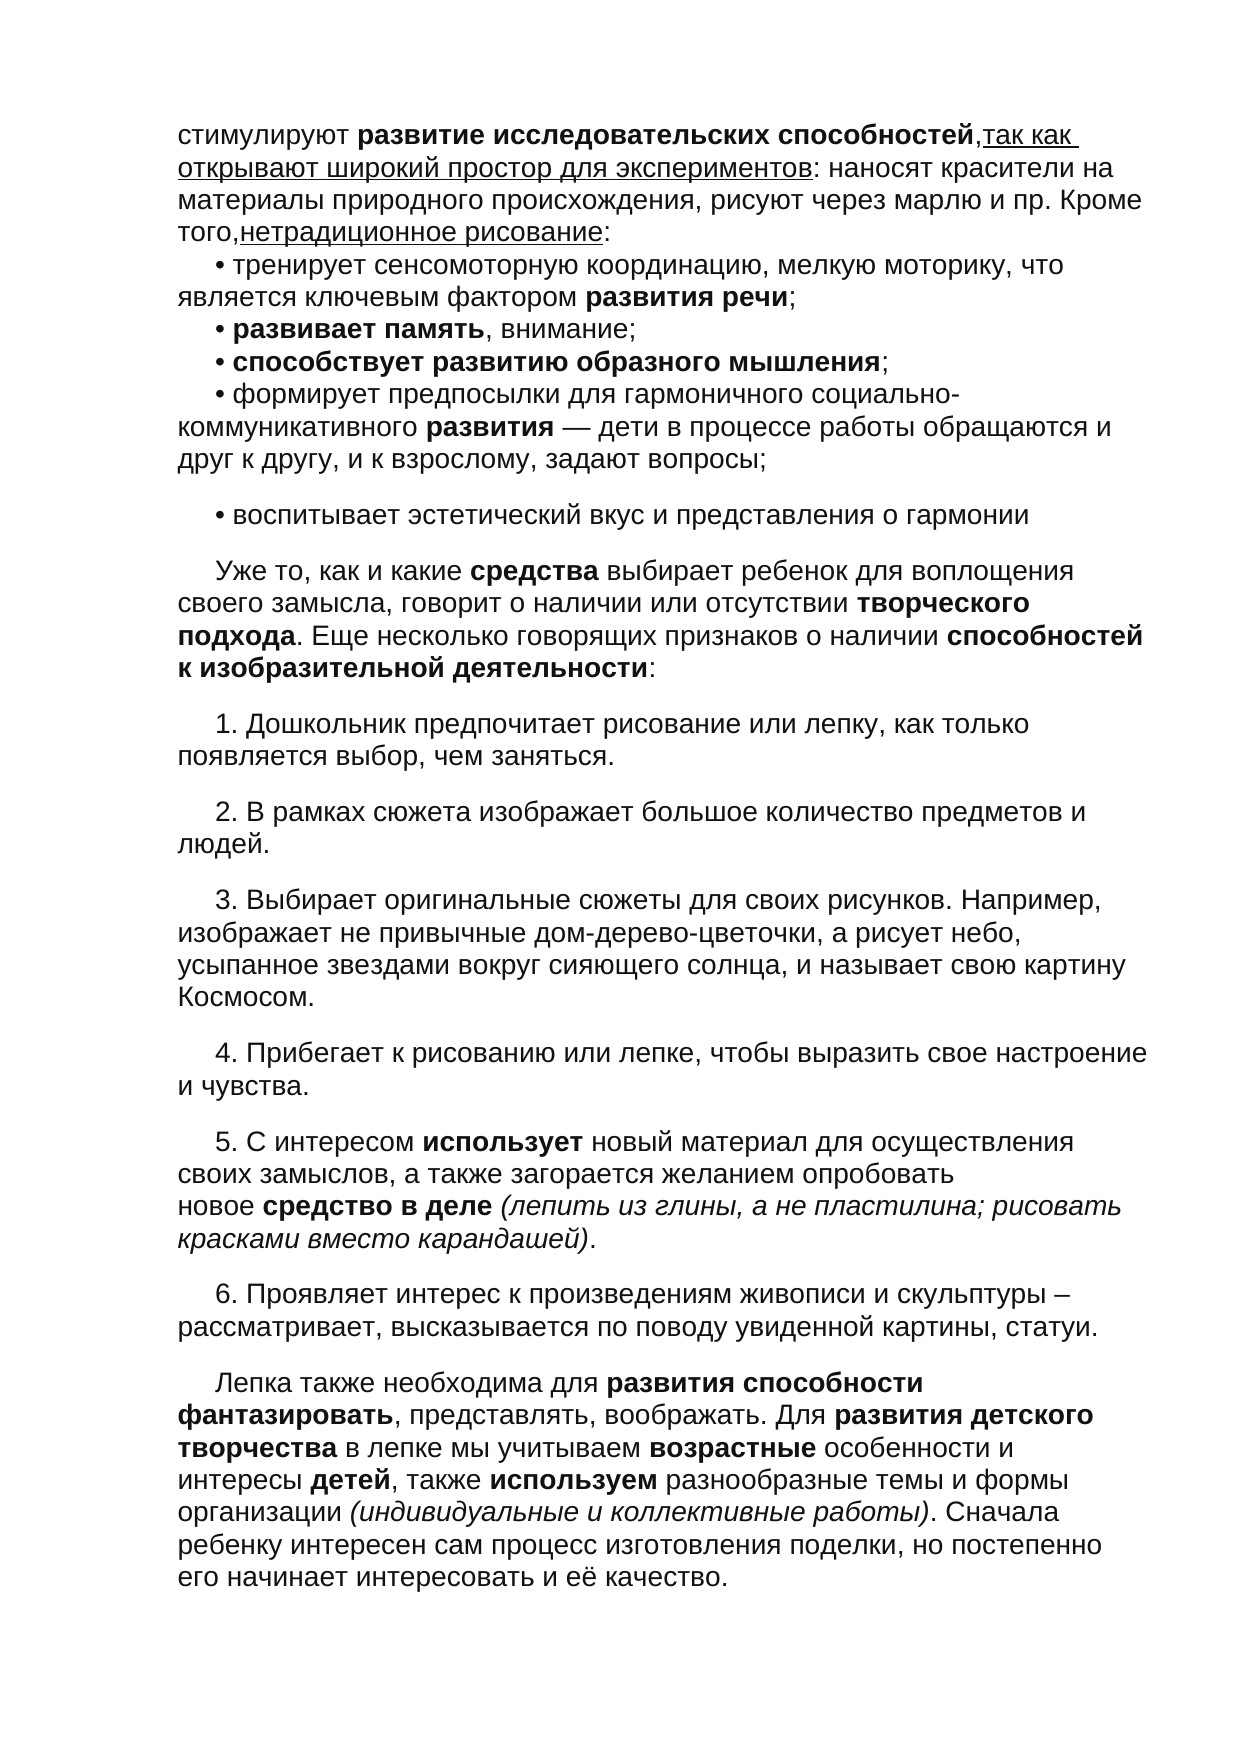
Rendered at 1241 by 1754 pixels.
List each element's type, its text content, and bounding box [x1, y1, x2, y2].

text • развивает память, внимание; [177, 312, 1152, 345]
text • способствует развитию образного мышления; [177, 345, 1152, 377]
text 3. Выбирает оригинальные сюжеты для своих рисунков. Например, изображает не привычные дом-дерево-цветочки, а рисует небо, усыпанное звездами вокруг сияющего солнца, и называет свою картину Космосом. [177, 883, 1152, 1013]
text 2. В рамках сюжета изображает большое количество предметов и людей. [177, 795, 1152, 860]
text • тренирует сенсомоторную координацию, мелкую моторику, что является ключевым фактором развития речи; [177, 248, 1152, 312]
text • воспитывает эстетический вкус и представления о гармонии [177, 498, 1152, 530]
text 1. Дошкольник предпочитает рисование или лепку, как только появляется выбор, чем заняться. [177, 707, 1152, 772]
text Лепка также необходима для развития способности фантазировать, представлять, воображать. Для развития детского творчества в лепке мы учитываем возрастные особенности и интересы детей, также используем разнообразные темы и формы организации (индивидуальные и коллективные работы). Сначала ребенку интересен сам процесс изготовления поделки, но постепенно его начинает интересовать и её качество. [177, 1366, 1152, 1592]
text 6. Проявляет интерес к произведениям живописи и скульптуры – рассматривает, высказывается по поводу увиденной картины, статуи. [177, 1277, 1152, 1342]
text Уже то, как и какие средства выбирает ребенок для воплощения своего замысла, говорит о наличии или отсутствии творческого подхода. Еще несколько говорящих признаков о наличии способностей к изобразительной деятельности: [177, 554, 1152, 683]
text 5. С интересом использует новый материал для осуществления своих замыслов, а также загорается желанием опробовать новое средство в деле (лепить из глины, а не пластилина; рисовать красками вместо карандашей). [177, 1124, 1152, 1254]
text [177, 118, 1152, 248]
text 4. Прибегает к рисованию или лепке, чтобы выразить свое настроение и чувства. [177, 1036, 1152, 1101]
text • формирует предпосылки для гармоничного социально-коммуникативного развития — дети в процессе работы обращаются и друг к другу, и к взрослому, задают вопросы; [177, 377, 1152, 474]
